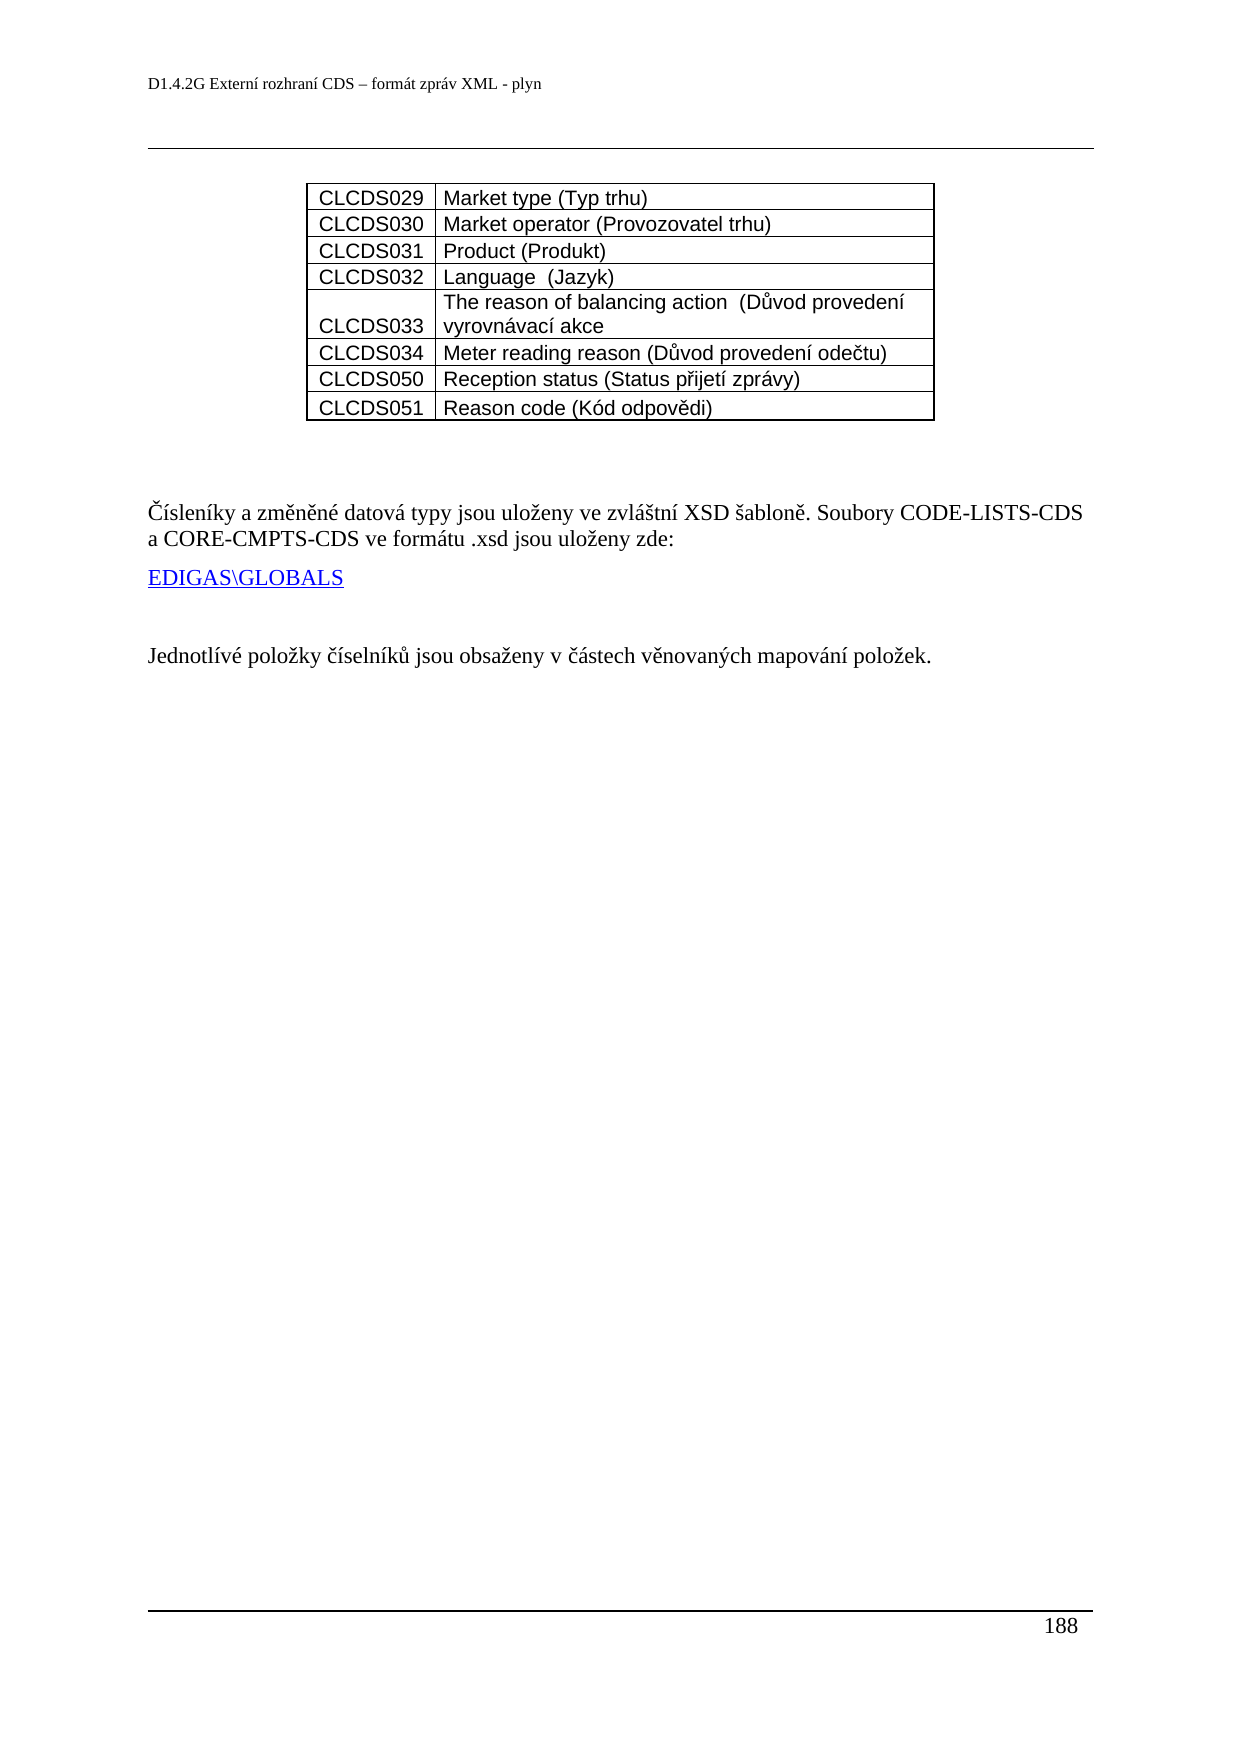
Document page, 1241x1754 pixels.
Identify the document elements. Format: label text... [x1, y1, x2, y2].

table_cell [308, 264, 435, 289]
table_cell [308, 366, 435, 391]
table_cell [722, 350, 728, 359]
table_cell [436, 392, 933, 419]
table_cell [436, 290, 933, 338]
text Jednotlívé položky číselníků jsou obsaženy v částech věnovaných mapování položek. [148, 642, 1092, 668]
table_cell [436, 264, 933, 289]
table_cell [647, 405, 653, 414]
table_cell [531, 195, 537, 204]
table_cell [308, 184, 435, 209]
text EDIGAS\GLOBALS [148, 564, 1092, 591]
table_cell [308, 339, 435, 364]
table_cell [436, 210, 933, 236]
text Čísleníky a změněné datová typy jsou uloženy ve zvláštní XSD šabloně. Soubory CODE-LISTS-CDS a CORE-CMPTS-CDS ve formátu .xsd jsou uloženy zde: [148, 499, 1092, 552]
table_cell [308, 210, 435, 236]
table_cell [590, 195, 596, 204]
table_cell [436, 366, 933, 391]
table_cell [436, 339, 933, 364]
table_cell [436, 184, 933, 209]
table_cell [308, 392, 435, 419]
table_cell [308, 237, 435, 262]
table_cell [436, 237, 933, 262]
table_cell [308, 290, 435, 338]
